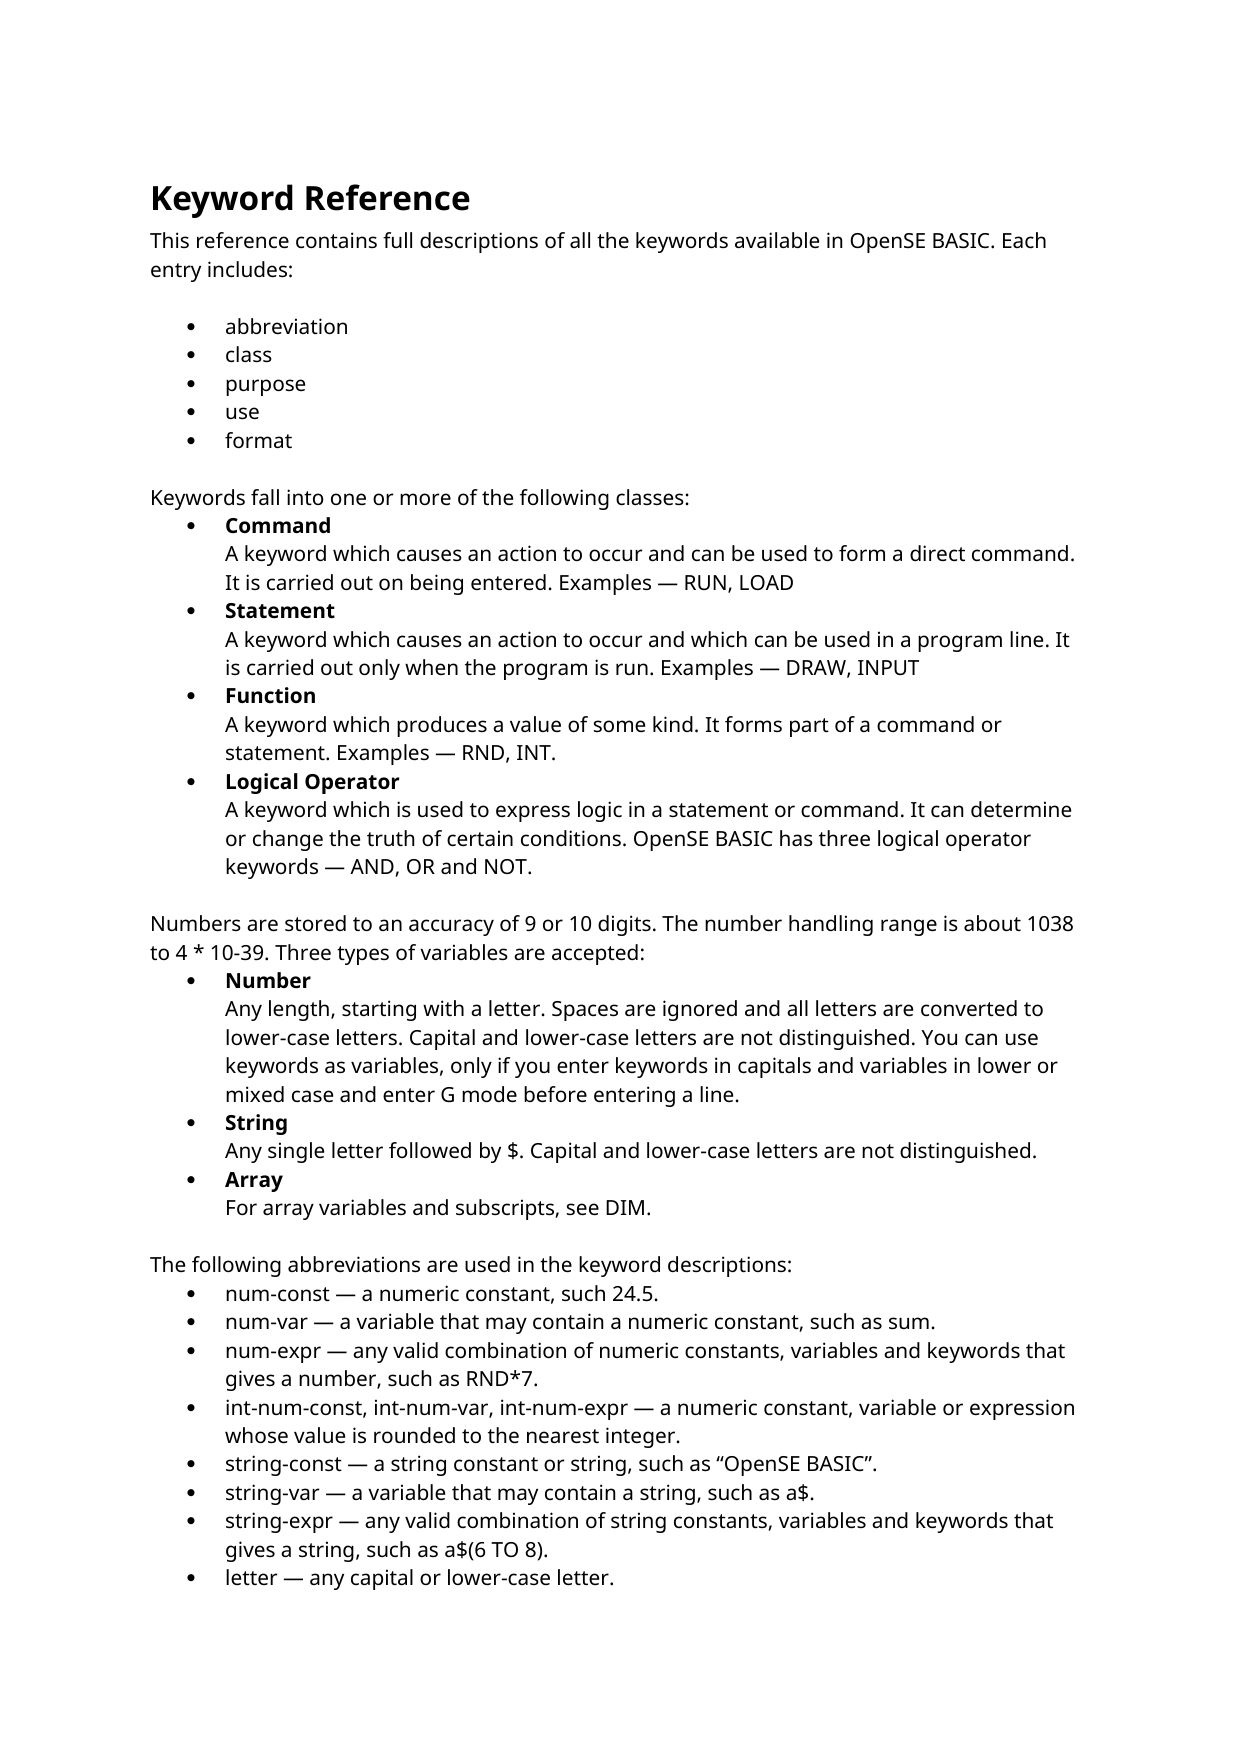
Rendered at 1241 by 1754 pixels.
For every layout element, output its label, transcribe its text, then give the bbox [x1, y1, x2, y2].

list purpose [187, 369, 1090, 397]
text Numbers are stored to an accuracy of 9 or 10 digits. The number handling range is about 1038 to 4 * 10-39. Three types of variables are accepted: [150, 909, 1090, 966]
list string-var — a variable that may contain a string, such as a$. [187, 1478, 1090, 1506]
list Statement A keyword which causes an action to occur and which can be used in a program line. It is carried out only when the program is run. Examples — DRAW, INPUT [187, 596, 1090, 682]
list int-num-const, int-num-var, int-num-expr — a numeric constant, variable or expression whose value is rounded to the nearest integer. [187, 1393, 1090, 1449]
text Keywords fall into one or more of the following classes: [150, 483, 1090, 511]
text The following abbreviations are used in the keyword descriptions: [150, 1250, 1090, 1279]
list Number Any length, starting with a letter. Spaces are ignored and all letters are converted to lower-case letters. Capital and lower-case letters are not distinguished. You can use keywords as variables, only if you enter keywords in capitals and variables in lower or mixed case and enter G mode before entering a line. [187, 966, 1090, 1108]
list use [187, 397, 1090, 426]
list String Any single letter followed by $. Capital and lower-case letters are not distinguished. [187, 1108, 1090, 1165]
list Command A keyword which causes an action to occur and can be used to form a direct command. It is carried out on being entered. Examples — RUN, LOAD [187, 511, 1090, 596]
list string-expr — any valid combination of string constants, variables and keywords that gives a string, such as a$(6 TO 8). [187, 1506, 1090, 1563]
list class [187, 340, 1090, 369]
list num-const — a numeric constant, such 24.5. [187, 1279, 1090, 1307]
list Array For array variables and subscripts, see DIM. [187, 1165, 1090, 1222]
subtitle Keyword Reference [150, 175, 1090, 220]
list letter — any capital or lower-case letter. [187, 1563, 1090, 1592]
list string-const — a string constant or string, such as “OpenSE BASIC”. [187, 1449, 1090, 1478]
list abbreviation [187, 312, 1090, 340]
list num-var — a variable that may contain a numeric constant, such as sum. [187, 1307, 1090, 1336]
list format [187, 426, 1090, 454]
list num-expr — any valid combination of numeric constants, variables and keywords that gives a number, such as RND*7. [187, 1336, 1090, 1393]
list Function A keyword which produces a value of some kind. It forms part of a command or statement. Examples — RND, INT. [187, 682, 1090, 767]
list Logical Operator A keyword which is used to express logic in a statement or command. It can determine or change the truth of certain conditions. OpenSE BASIC has three logical operator keywords — AND, OR and NOT. [187, 767, 1090, 881]
text This reference contains full descriptions of all the keywords available in OpenSE BASIC. Each entry includes: [150, 227, 1090, 283]
